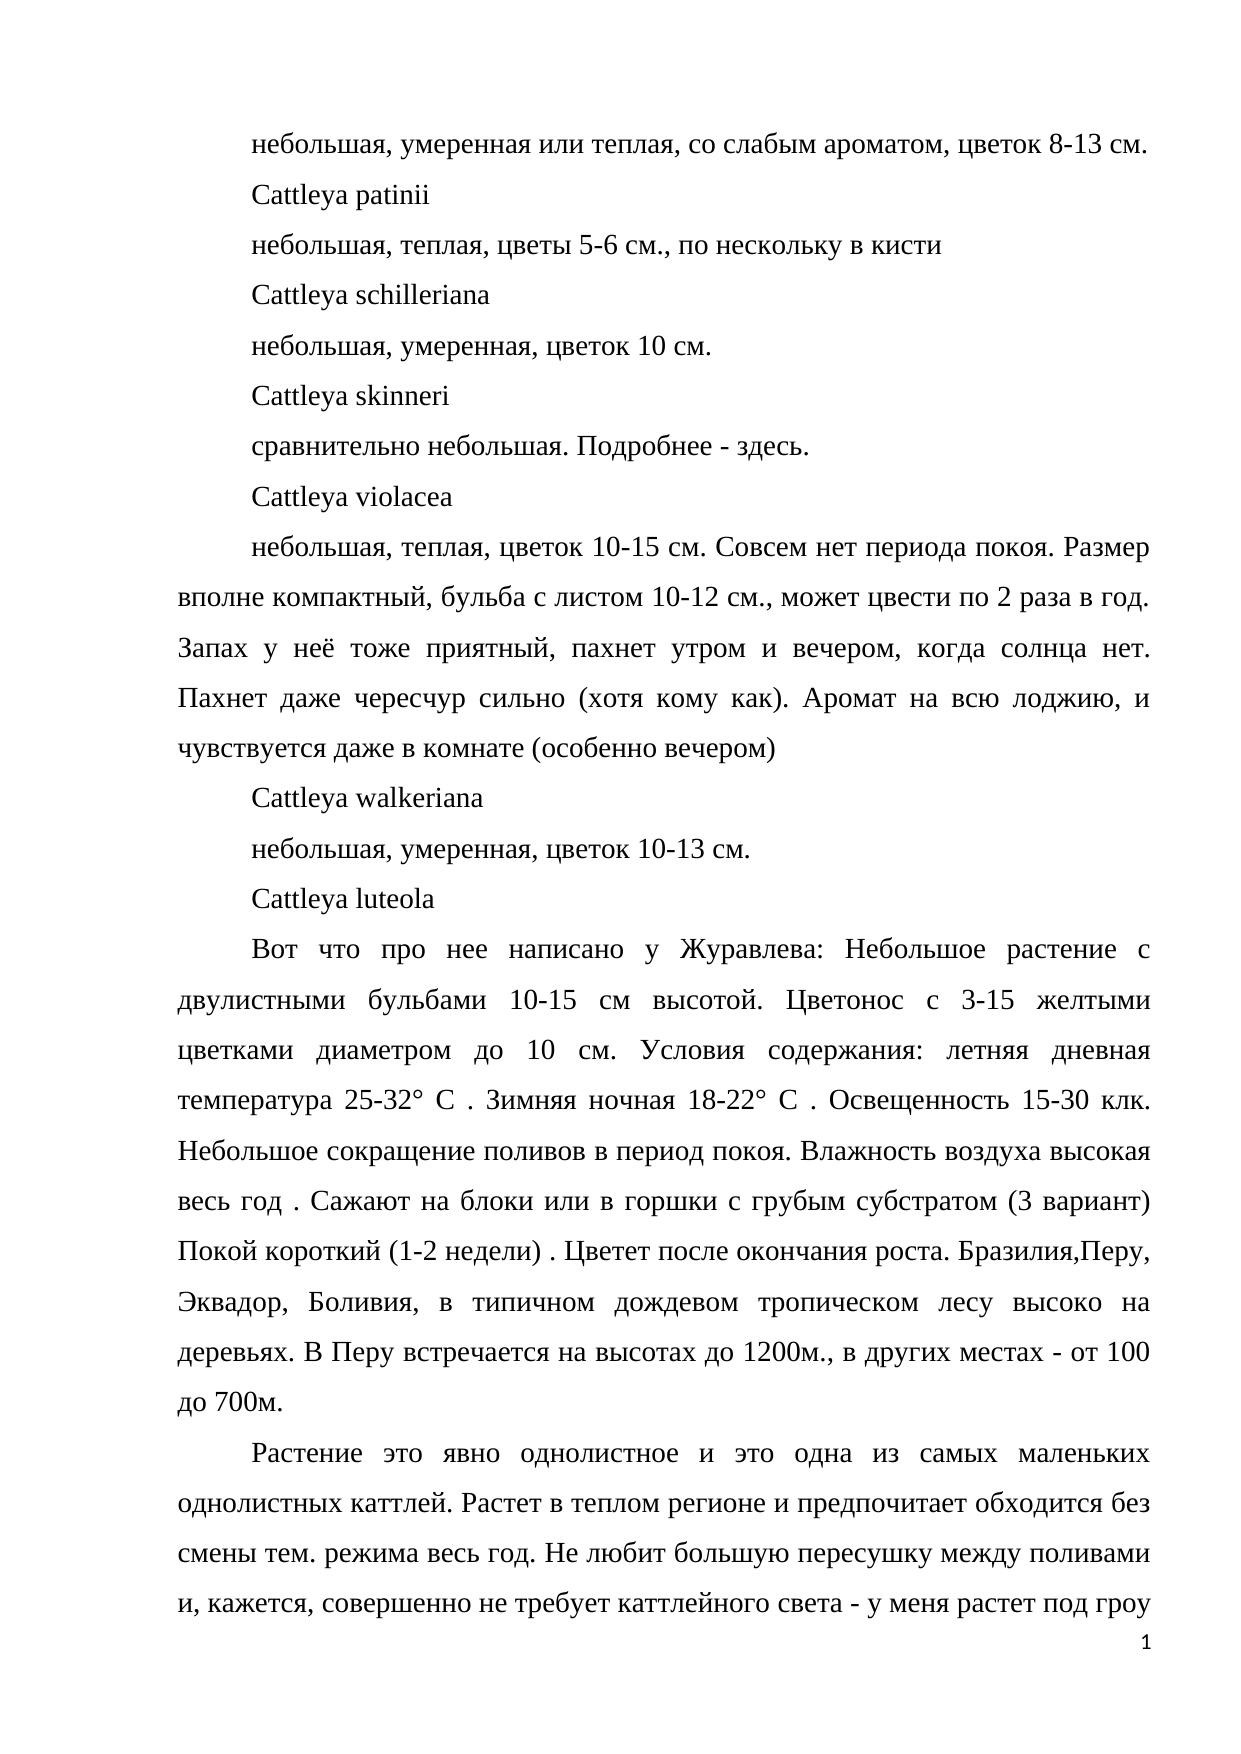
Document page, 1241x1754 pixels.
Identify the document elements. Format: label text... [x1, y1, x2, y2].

text Cattleya walkeriana [177, 781, 1152, 814]
text Cattleya violacea [177, 479, 1152, 512]
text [177, 1435, 1152, 1619]
text небольшая, умеренная или теплая, со слабым ароматом, цветок 8-13 см. [177, 127, 1152, 160]
text Cattleya luteola [177, 881, 1152, 915]
text сравнительно небольшая. Подробнее - здесь. [177, 428, 1152, 462]
text небольшая, теплая, цветы 5-6 см., по нескольку в кисти [177, 227, 1152, 261]
text небольшая, умеренная, цветок 10 см. [177, 328, 1152, 361]
text Cattleya patinii [177, 177, 1152, 210]
text Cattleya skinneri [177, 378, 1152, 412]
text Cattleya schilleriana [177, 277, 1152, 311]
text Вот что про нее написано у Журавлева: Небольшое растение с двулистными бульбами 10-15 см высотой. Цветонос с 3-15 желтыми цветками диаметром до 10 см. Условия содержания: летняя дневная температура 25-32° С . Зимняя ночная 18-22° С . Освещенность 15-30 клк. Небольшое сокращение поливов в период покоя. Влажность воздуха высокая весь год . Сажают на блоки или в горшки с грубым субстратом (3 вариант) Покой короткий (1-2 недели) . Цветет после окончания роста. Бразилия,Перу, Эквадор, Боливия, в типичном дождевом тропическом лесу высоко на деревьях. В Перу встречается на высотах до 1200м., в других местах - от 100 до 700м. [177, 932, 1152, 1418]
text небольшая, умеренная, цветок 10-13 см. [177, 831, 1152, 864]
text небольшая, теплая, цветок 10-15 см. Совсем нет периода покоя. Размер вполне компактный, бульба с листом 10-12 см., может цвести по 2 раза в год. Запах у неё тоже приятный, пахнет утром и вечером, когда солнца нет. Пахнет даже чересчур сильно (хотя кому как). Аромат на всю лоджию, и чувствуется даже в комнате (особенно вечером) [177, 529, 1152, 764]
